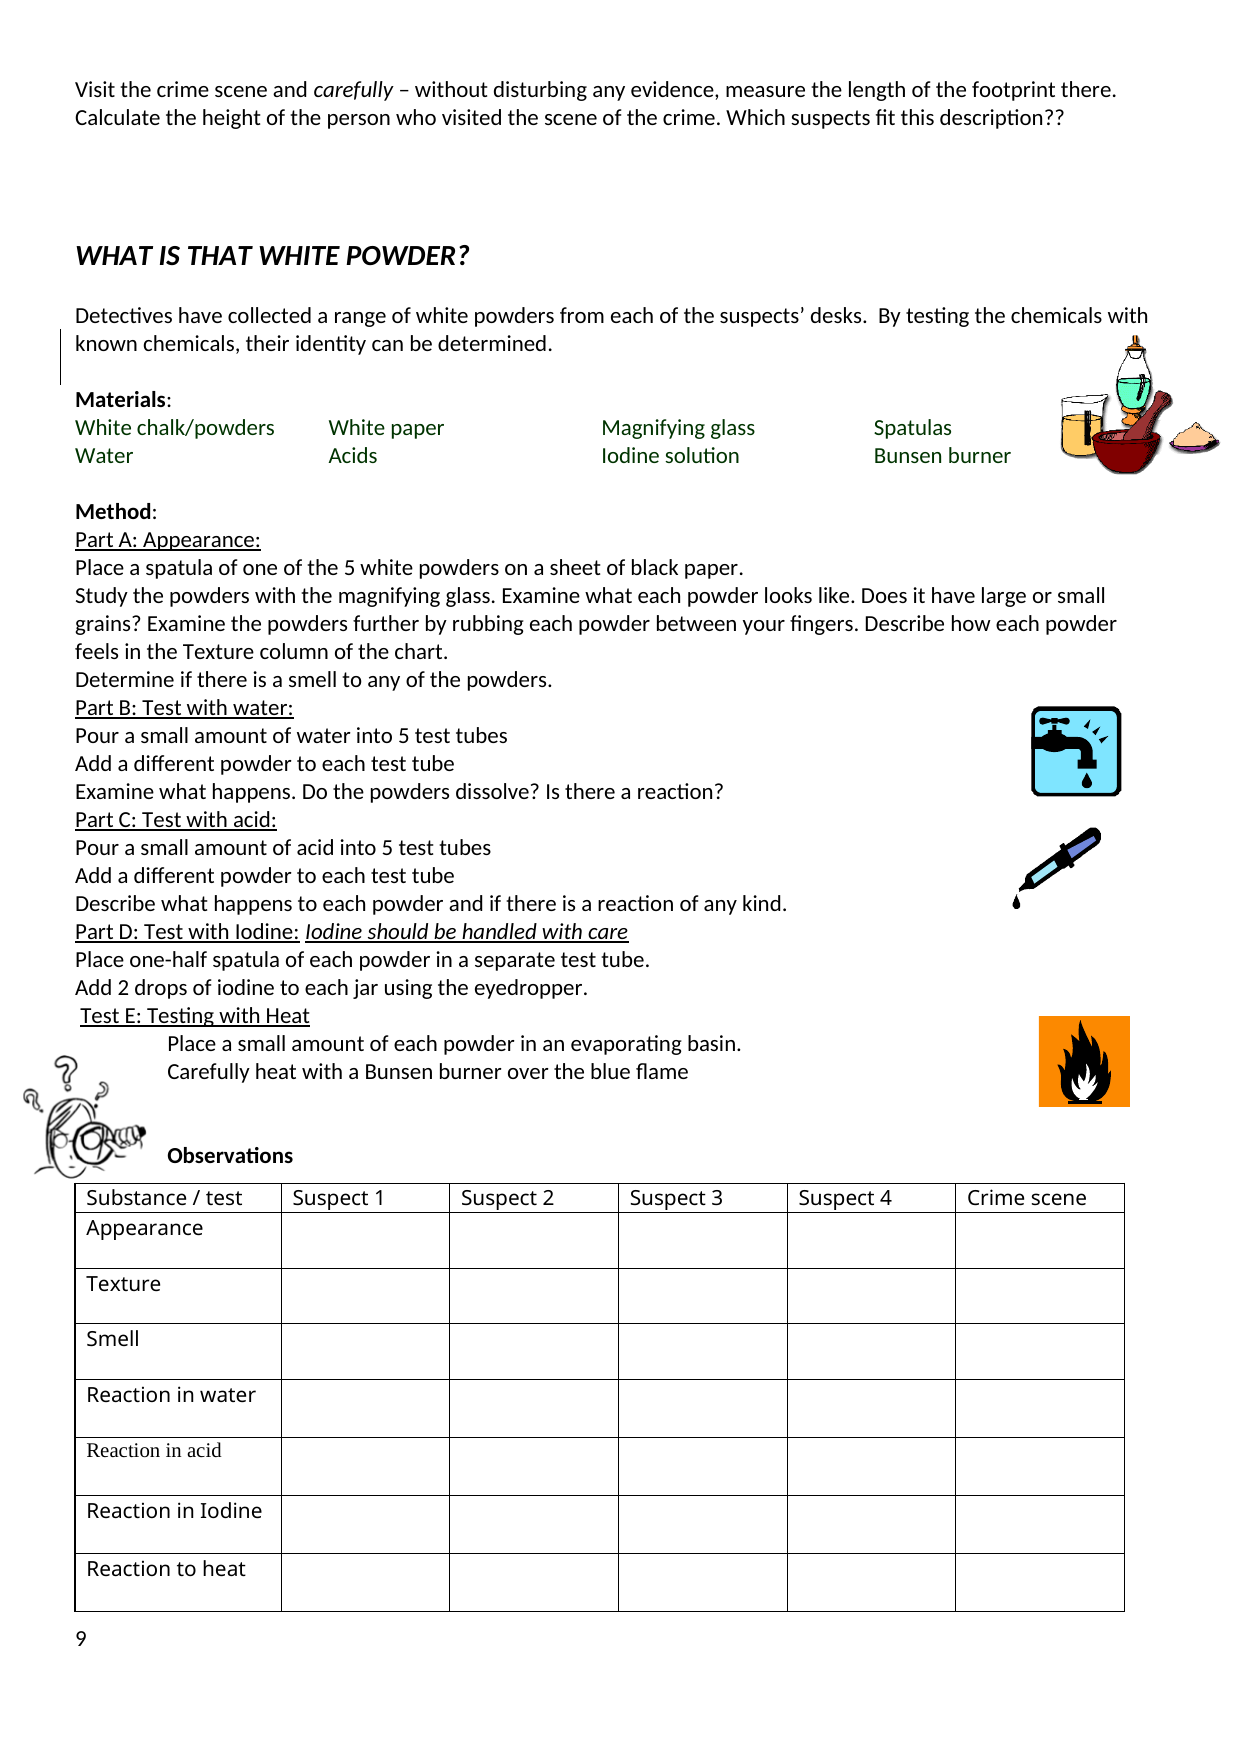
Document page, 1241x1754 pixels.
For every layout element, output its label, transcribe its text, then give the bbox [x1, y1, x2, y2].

table_cell [788, 1380, 955, 1437]
table_cell [619, 1213, 787, 1268]
table_cell Appearance [76, 1213, 281, 1268]
table_cell Reaction in water [76, 1380, 281, 1437]
text Place one-half spatula of each powder in a separate test tube. [75, 945, 1165, 973]
text Study the powders with the magnifying glass. Examine what each powder looks like. Does it have large or small grains? Examine the powders further by rubbing each powder between your fingers. Describe how each powder feels in the Texture column of the chart. [75, 581, 1165, 665]
table_cell [956, 1380, 1124, 1437]
table_cell [450, 1496, 618, 1553]
text WHAT IS THAT WHITE POWDER? [75, 237, 1165, 273]
text Part B: Test with water: [75, 693, 1165, 721]
text Place a spatula of one of the 5 white powders on a sheet of black paper. [75, 553, 1165, 581]
table_cell [956, 1438, 1124, 1495]
text Water Acids Iodine solution Bunsen burner [75, 441, 1165, 469]
table_cell [619, 1496, 787, 1553]
table_cell Reaction in Iodine [76, 1496, 281, 1553]
table_cell [450, 1324, 618, 1379]
table_cell [788, 1269, 955, 1323]
table_cell [788, 1213, 955, 1268]
table_cell [282, 1496, 449, 1553]
table_header Suspect 3 [619, 1184, 787, 1212]
text Part D: Test with Iodine: Iodine should be handled with care [75, 917, 1165, 945]
text White chalk/powders White paper Magnifying glass Spatulas [75, 413, 1165, 441]
picture [17, 1050, 149, 1179]
table_cell [282, 1438, 449, 1495]
text Add a different powder to each test tube [75, 749, 1165, 777]
text Pour a small amount of water into 5 test tubes [75, 721, 1165, 749]
text Test E: Testing with Heat [75, 1001, 1165, 1029]
table_header Substance / test [76, 1184, 281, 1212]
text Pour a small amount of acid into 5 test tubes [75, 833, 1165, 861]
text Add a different powder to each test tube [75, 861, 1165, 889]
table_cell [619, 1269, 787, 1323]
table_cell [956, 1496, 1124, 1553]
table_cell [282, 1269, 449, 1323]
table_cell [450, 1438, 618, 1495]
table_cell [619, 1324, 787, 1379]
table_cell Reaction to heat [76, 1554, 281, 1611]
table_cell [282, 1324, 449, 1379]
table_cell [450, 1269, 618, 1323]
table_cell Texture [76, 1269, 281, 1323]
table_cell [956, 1554, 1124, 1611]
table_cell [956, 1269, 1124, 1323]
text Describe what happens to each powder and if there is a reaction of any kind. [75, 889, 1165, 917]
table_cell [956, 1213, 1124, 1268]
text Observations [149, 1141, 1165, 1169]
table_header Suspect 1 [282, 1184, 449, 1212]
table_header Suspect 4 [788, 1184, 955, 1212]
table_cell [282, 1554, 449, 1611]
text Method: [75, 497, 1165, 525]
table_cell [956, 1324, 1124, 1379]
text Visit the crime scene and carefully – without disturbing any evidence, measure the length of the footprint there. Calculate the height of the person who visited the scene of the crime. Which suspects fit this description?? [75, 75, 1165, 131]
text Materials: [75, 385, 1165, 413]
text Part A: Appearance: [75, 525, 1165, 553]
table_cell [619, 1438, 787, 1495]
table_cell [282, 1380, 449, 1437]
table_cell [788, 1438, 955, 1495]
table_cell [619, 1380, 787, 1437]
text Determine if there is a smell to any of the powders. [75, 665, 1165, 693]
table_cell [788, 1324, 955, 1379]
table_cell Reaction in acid [76, 1438, 281, 1495]
table_header Crime scene [956, 1184, 1124, 1212]
table_cell [450, 1213, 618, 1268]
text Examine what happens. Do the powders dissolve? Is there a reaction? [75, 777, 1165, 805]
table_cell [788, 1496, 955, 1553]
table_cell Smell [76, 1324, 281, 1379]
table_cell [450, 1380, 618, 1437]
table_cell [450, 1554, 618, 1611]
table_cell [619, 1554, 787, 1611]
table_cell [788, 1554, 955, 1611]
table_cell [282, 1213, 449, 1268]
text Detectives have collected a range of white powders from each of the suspects’ desks. By testing the chemicals with known chemicals, their identity can be determined. [75, 301, 1165, 357]
text Add 2 drops of iodine to each jar using the eyedropper. [75, 973, 1165, 1001]
table_header Suspect 2 [450, 1184, 618, 1212]
text Part C: Test with acid: [75, 805, 1165, 833]
text Carefully heat with a Bunsen burner over the blue flame [149, 1057, 1165, 1085]
text Place a small amount of each powder in an evaporating basin. [75, 1029, 1165, 1057]
